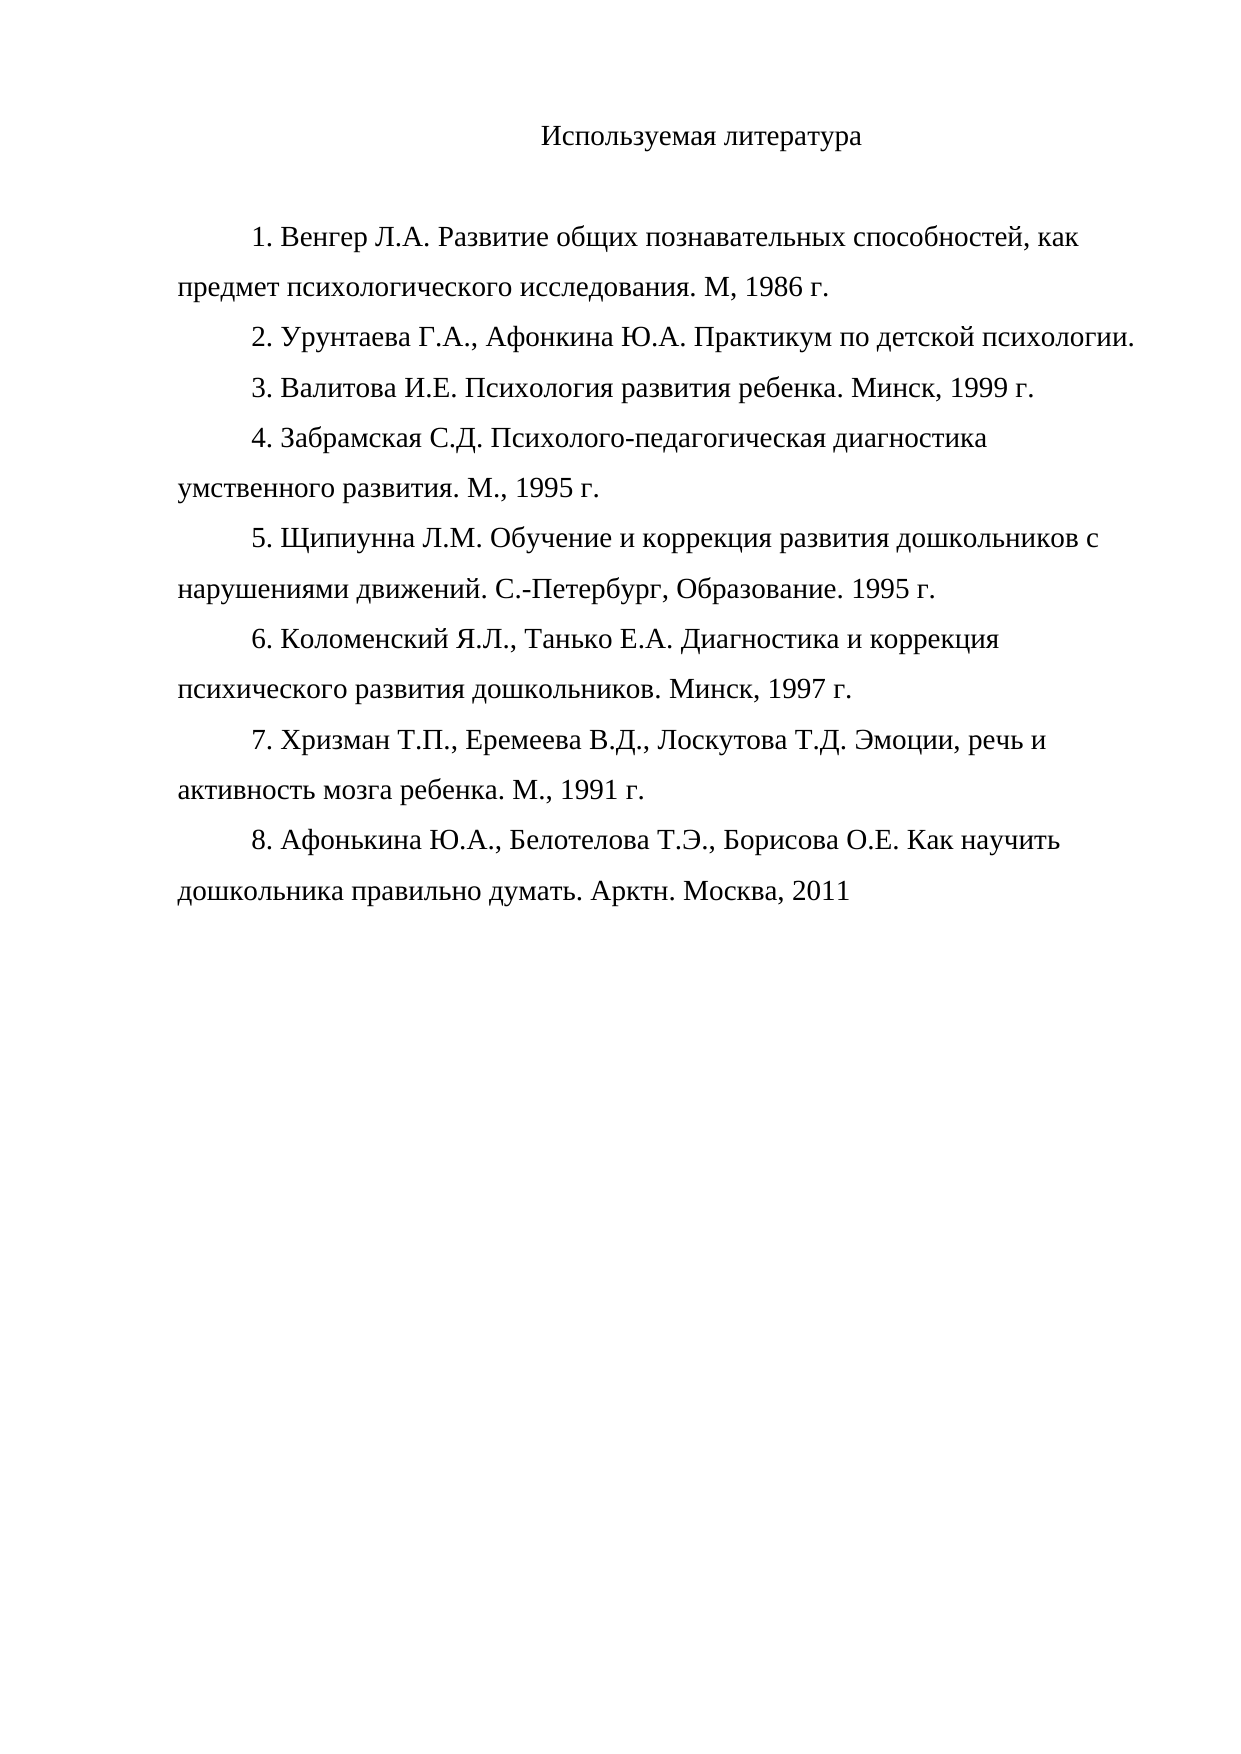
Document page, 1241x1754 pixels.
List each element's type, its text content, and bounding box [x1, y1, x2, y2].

text 3. Валитова И.Е. Психология развития ребенка. Минск, 1999 г. [177, 370, 1152, 403]
text 1. Венгер Л.А. Развитие общих познавательных способностей, как предмет психологического исследования. М, 1986 г. [177, 219, 1152, 303]
text Используемая литература [177, 118, 1152, 152]
text 8. Афонькина Ю.А., Белотелова Т.Э., Борисова О.Е. Как научить дошкольника правильно думать. Арктн. Москва, 2011 [177, 822, 1152, 906]
text 7. Хризман Т.П., Еремеева В.Д., Лоскутова Т.Д. Эмоции, речь и активность мозга ребенка. М., 1991 г. [177, 722, 1152, 806]
text 6. Коломенский Я.Л., Танько Е.А. Диагностика и коррекция психического развития дошкольников. Минск, 1997 г. [177, 621, 1152, 705]
text 5. Щипиунна Л.М. Обучение и коррекция развития дошкольников с нарушениями движений. С.-Петербург, Образование. 1995 г. [177, 521, 1152, 604]
text 2. Урунтаева Г.А., Афонкина Ю.А. Практикум по детской психологии. [177, 319, 1152, 353]
text 4. Забрамская С.Д. Психолого-педагогическая диагностика умственного развития. М., 1995 г. [177, 420, 1152, 504]
